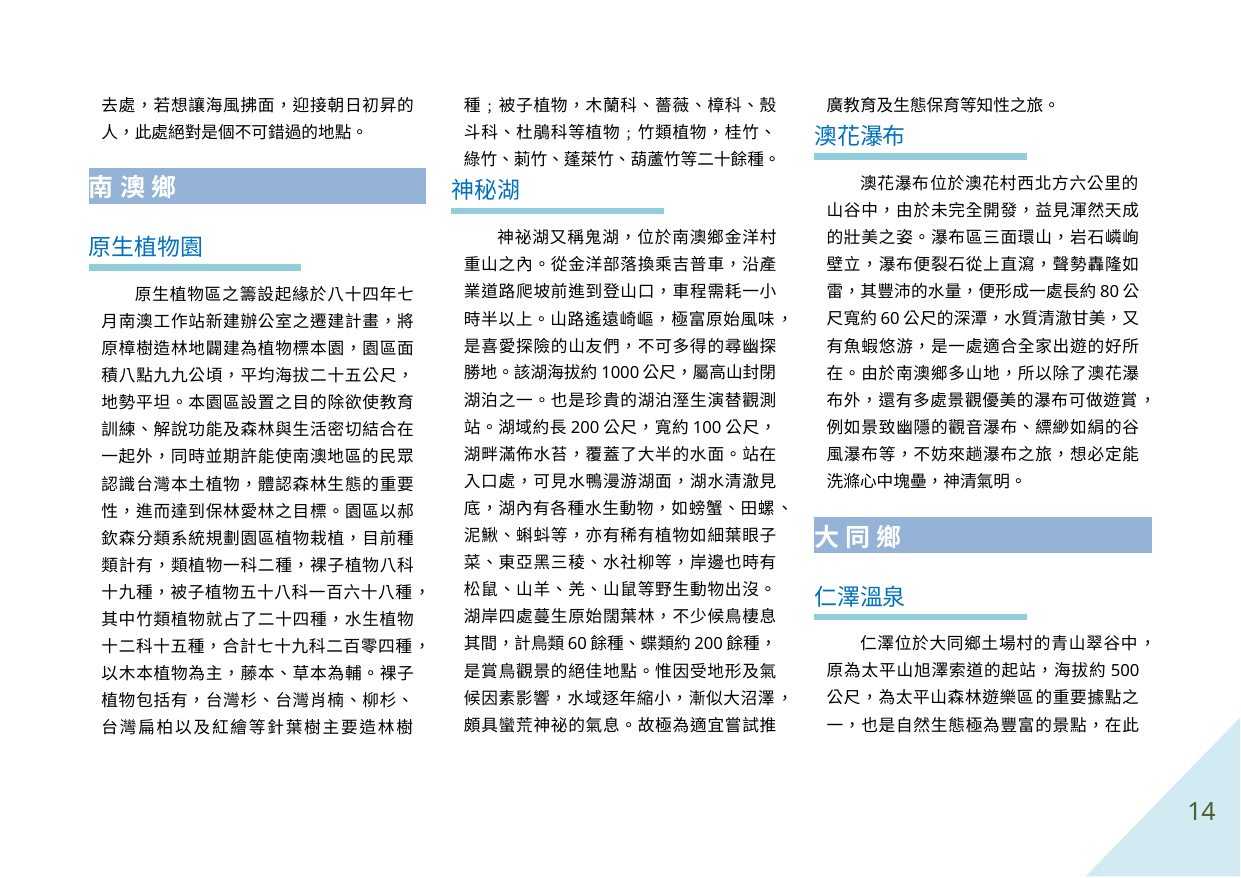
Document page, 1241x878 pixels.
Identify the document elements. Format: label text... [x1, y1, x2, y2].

subtitle 仁澤溫泉 [814, 578, 1027, 614]
text 神祕湖又稱鬼湖，位於南澳鄉金洋村重山之內。從金洋部落換乘吉普車，沿產業道路爬坡前進到登山口，車程需耗一小時半以上。山路遙遠崎嶇，極富原始風味，是喜愛探險的山友們，不可多得的尋幽探勝地。該湖海拔約1000公尺，屬高山封閉湖泊之一。也是珍貴的湖泊溼生演替觀測站。湖域約長200公尺，寬約100公尺，湖畔滿佈水苔，覆蓋了大半的水面。站在入口處，可見水鴨漫游湖面，湖水清澈見底，湖內有各種水生動物，如螃蟹、田螺、泥鰍、蝌蚪等，亦有稀有植物如細葉眼子菜、東亞黑三稜、水社柳等，岸邊也時有松鼠、山羊、羌、山鼠等野生動物出沒。湖岸四處蔓生原始闊葉林，不少候鳥棲息其間，計鳥類60餘種、蝶類約200餘種，是賞鳥觀景的絕佳地點。惟因受地形及氣候因素影響，水域逐年縮小，漸似大沼澤，頗具蠻荒神祕的氣息。故極為適宜嘗試推廣教育及生態保育等知性之旅。 [464, 221, 776, 736]
text 原生植物區之籌設起緣於八十四年七月南澳工作站新建辦公室之遷建計畫，將原樟樹造林地闢建為植物標本園，園區面積八點九九公頃，平均海拔二十五公尺，地勢平坦。本園區設置之目的除欲使教育訓練、解說功能及森林與生活密切結合在一起外，同時並期許能使南澳地區的民眾認識台灣本土植物，體認森林生態的重要性，進而達到保林愛林之目標。園區以郝欽森分類系統規劃園區植物栽植，目前種類計有，類植物一科二種，裸子植物八科十九種，被子植物五十八科一百六十八種，其中竹類植物就占了二十四種，水生植物十二科十五種，合計七十九科二百零四種，以木本植物為主，藤本、草本為輔。裸子植物包括有，台灣杉、台灣肖楠、柳杉、台灣扁柏以及紅繪等針葉樹主要造林樹種﹔被子植物，木蘭科、薔薇、樟科、殼斗科、杜鵑科等植物﹔竹類植物，桂竹、綠竹、莿竹、蓬萊竹、葫蘆竹等二十餘種。 [101, 278, 414, 738]
subtitle 神秘湖 [451, 172, 664, 208]
subtitle 澳花瀑布 [814, 118, 1027, 153]
subtitle 南澳鄉 [89, 168, 426, 204]
text 澳花瀑布位於澳花村西北方六公里的山谷中，由於未完全開發，益見渾然天成的壯美之姿。瀑布區三面環山，岩石嶙峋壁立，瀑布便裂石從上直瀉，聲勢轟隆如雷，其豐沛的水量，便形成一處長約80公尺寬約60公尺的深潭，水質清澈甘美，又有魚蝦悠游，是一處適合全家出遊的好所在。由於南澳鄉多山地，所以除了澳花瀑布外，還有多處景觀優美的瀑布可做遊賞，例如景致幽隱的觀音瀑布、縹緲如絹的谷風瀑布等，不妨來趟瀑布之旅，想必定能洗滌心中塊壘，神清氣明。 [826, 167, 1139, 492]
subtitle 大同鄉 [814, 517, 1152, 553]
subtitle 原生植物園 [89, 229, 301, 264]
